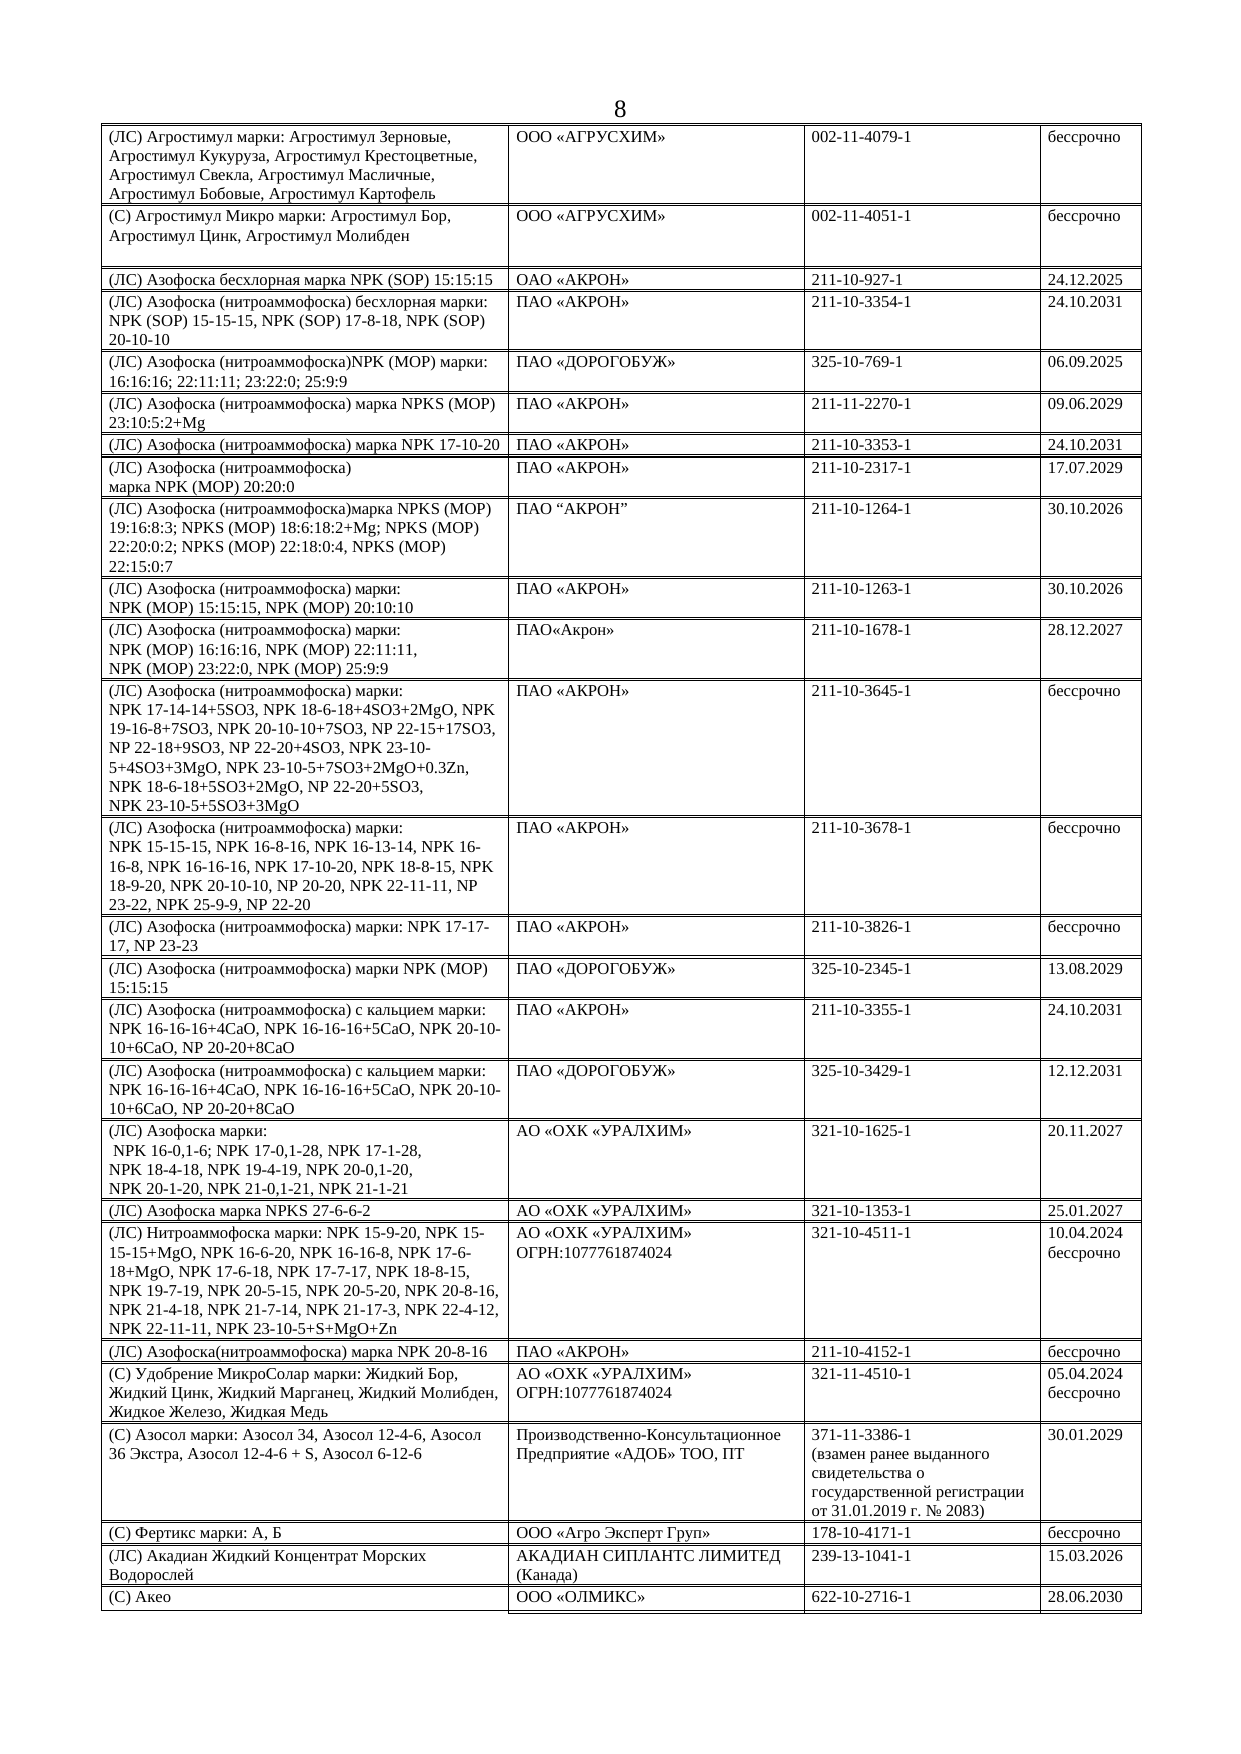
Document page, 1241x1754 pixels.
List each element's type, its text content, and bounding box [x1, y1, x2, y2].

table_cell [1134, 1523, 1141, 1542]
table_cell 325-10-769-1 [805, 352, 1040, 391]
table_cell бессрочно [1041, 206, 1141, 266]
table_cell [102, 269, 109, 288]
table_cell 17.07.2029 [1041, 458, 1141, 496]
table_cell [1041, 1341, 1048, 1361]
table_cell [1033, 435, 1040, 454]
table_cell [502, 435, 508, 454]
table_cell 211-10-1263-1 [805, 579, 1040, 617]
table_cell ПАО «АКРОН» [509, 681, 804, 815]
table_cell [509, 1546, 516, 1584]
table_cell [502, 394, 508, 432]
table_cell 13.08.2029 [1041, 959, 1141, 997]
table_cell ПАО «АКРОН» [509, 394, 804, 432]
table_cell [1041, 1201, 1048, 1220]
table_cell бессрочно [1041, 126, 1141, 203]
table_cell 325-10-2345-1 [805, 959, 1040, 997]
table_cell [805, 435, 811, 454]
table_cell 24.10.2031 [1041, 1000, 1141, 1057]
table_cell (С) Удобрение МикроСолар марки: Жидкий Бор, Жидкий Цинк, Жидкий Марганец, Жидкий Молибден, Жидкое Железо, Жидкая Медь [102, 1364, 508, 1421]
table_cell ООО «АГРУСХИМ» [509, 206, 804, 266]
table_cell 325-10-3429-1 [805, 1061, 1040, 1118]
table_cell 05.04.2024 бессрочно [1041, 1364, 1141, 1421]
table_cell 20.11.2027 [1041, 1121, 1141, 1198]
table_cell 002-11-4079-1 [805, 126, 1040, 203]
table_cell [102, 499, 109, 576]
table_cell (ЛС) Азофоска марки: NPK 16-0,1-6; NPK 17-0,1-28, NPK 17-1-28, NPK 18-4-18, NPK 19-4-19, NPK 20-0,1-20, NPK 20-1-20, NPK 21-0,1-21, NPK 21-1-21 [102, 1121, 508, 1198]
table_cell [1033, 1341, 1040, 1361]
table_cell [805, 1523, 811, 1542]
table_cell (ЛС) Нитроаммофоска марки: NPK 15-9-20, NPK 15-15-15+MgО, NPK 16-6-20, NPK 16-16-8, NPK 17-6-18+MgО, NPK 17-6-18, NPK 17-7-17, NPK 18-8-15, NPK 19-7-19, NPK 20-5-15, NPK 20-5-20, NPK 20-8-16, NPK 21-4-18, NPK 21-7-14, NPK 21-17-3, NPK 22-4-12, NPK 22-11-11, NPK 23-10-5+S+MgО+Zn [102, 1223, 508, 1338]
table_cell ПАО«Акрон» [509, 620, 804, 678]
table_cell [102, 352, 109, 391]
table_cell бессрочно [1041, 681, 1141, 815]
table_cell 30.01.2029 [1041, 1424, 1141, 1520]
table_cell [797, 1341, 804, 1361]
table_cell ПАО «ДОРОГОБУЖ» [509, 352, 804, 391]
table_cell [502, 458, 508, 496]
table_cell 28.12.2027 [1041, 620, 1141, 678]
table_cell (ЛС) Акадиан Жидкий Концентрат Морских Водорослей [102, 1546, 508, 1584]
table_cell ПАО «АКРОН» [509, 917, 804, 955]
table_cell 622-10-2716-1 [805, 1587, 1040, 1610]
table_cell (С) Фертикс марки: А, Б [102, 1523, 508, 1542]
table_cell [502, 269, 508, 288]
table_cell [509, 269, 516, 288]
table_cell ПАО «АКРОН» [509, 1000, 804, 1057]
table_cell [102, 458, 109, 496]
table_cell бессрочно [1041, 917, 1141, 955]
table_cell ПАО «АКРОН» [509, 292, 804, 349]
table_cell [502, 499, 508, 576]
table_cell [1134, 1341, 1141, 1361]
table_cell АО «ОХК «УРАЛХИМ» ОГРН:1077761874024 [509, 1223, 804, 1338]
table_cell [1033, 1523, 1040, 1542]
table_cell АО «ОХК «УРАЛХИМ» [509, 1121, 804, 1198]
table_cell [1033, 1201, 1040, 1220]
table_cell 12.12.2031 [1041, 1061, 1141, 1118]
table_cell ПАО «АКРОН» [509, 818, 804, 914]
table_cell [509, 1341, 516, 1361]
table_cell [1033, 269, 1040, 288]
table_cell АО «ОХК «УРАЛХИМ» ОГРН:1077761874024 [509, 1364, 804, 1421]
table_cell 211-10-3678-1 [805, 818, 1040, 914]
table_cell ПАО «ДОРОГОБУЖ» [509, 959, 804, 997]
table_cell (ЛС) Азофоска (нитроаммофоска) марки: NPK (МОР) 16:16:16, NPK (МОР) 22:11:11, NPK (МОР) 23:22:0, NPK (МОР) 25:9:9 [102, 620, 508, 678]
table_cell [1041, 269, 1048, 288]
table_cell 321-10-4511-1 [805, 1223, 1040, 1338]
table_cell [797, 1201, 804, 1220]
table_cell ПАО “АКРОН” [509, 499, 804, 576]
table_cell 15.03.2026 [1041, 1546, 1141, 1584]
table_cell 211-10-3826-1 [805, 917, 1040, 955]
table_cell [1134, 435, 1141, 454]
table_cell 09.06.2029 [1041, 394, 1141, 432]
table_cell (ЛС) Агростимул марки: Агростимул Зерновые, Агростимул Кукуруза, Агростимул Крестоцветные, Агростимул Свекла, Агростимул Масличные, Агростимул Бобовые, Агростимул Картофель [102, 126, 508, 203]
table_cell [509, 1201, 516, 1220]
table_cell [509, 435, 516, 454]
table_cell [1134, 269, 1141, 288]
table_cell (ЛС) Азофоска (нитроаммофоска) марки: NPK 17-14-14+5SО3, NPK 18-6-18+4SО3+2MgО, NPK 19-16-8+7SО3, NPK 20-10-10+7SО3, NP 22-15+17SО3, NP 22-18+9SО3, NP 22-20+4SО3, NPK 23-10-5+4SО3+3MgО, NPK 23-10-5+7SО3+2MgО+0.3Zn, NPK 18-6-18+5SО3+2MgО, NP 22-20+5SО3, NPK 23-10-5+5SО3+3MgО [102, 681, 508, 815]
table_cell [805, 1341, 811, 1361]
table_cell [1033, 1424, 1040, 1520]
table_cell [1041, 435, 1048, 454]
table_cell 211-10-3355-1 [805, 1000, 1040, 1057]
table_cell 211-11-2270-1 [805, 394, 1040, 432]
table_cell 211-10-1678-1 [805, 620, 1040, 678]
table_cell (С) Акео [102, 1587, 508, 1610]
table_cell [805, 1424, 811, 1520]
table_cell 321-10-1625-1 [805, 1121, 1040, 1198]
table_cell 211-10-3354-1 [805, 292, 1040, 349]
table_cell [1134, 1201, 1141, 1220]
table_cell 211-10-2317-1 [805, 458, 1040, 496]
table_cell ПАО «АКРОН» [509, 458, 804, 496]
table_cell (ЛС) Азофоска (нитроаммофоска) марки NPK (MOP) 15:15:15 [102, 959, 508, 997]
table_cell бессрочно [1041, 818, 1141, 914]
table_cell ООО «Агро Эксперт Груп» [509, 1523, 804, 1542]
table_cell (ЛС) Азофоска (нитроаммофоска) с кальцием марки: NPK 16-16-16+4CaO, NPK 16-16-16+5CaO, NPK 20-10-10+6CaO, NP 20-20+8CaO [102, 1000, 508, 1057]
table_cell 28.06.2030 [1041, 1587, 1141, 1610]
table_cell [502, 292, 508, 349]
table_cell 211-10-3645-1 [805, 681, 1040, 815]
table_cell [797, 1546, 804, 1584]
table_cell ООО «ОЛМИКС» [509, 1587, 804, 1610]
table_cell 211-10-1264-1 [805, 499, 1040, 576]
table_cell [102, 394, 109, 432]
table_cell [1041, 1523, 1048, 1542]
table_cell 10.04.2024 бессрочно [1041, 1223, 1141, 1338]
table_cell (ЛС) Азофоска (нитроаммофоска) марки: NPK 17-17-17, NP 23-23 [102, 917, 508, 955]
table_cell 321-11-4510-1 [805, 1364, 1040, 1421]
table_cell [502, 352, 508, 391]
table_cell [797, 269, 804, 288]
table_cell ПАО «ДОРОГОБУЖ» [509, 1061, 804, 1118]
table_cell (ЛС) Азофоска (нитроаммофоска) марки: NPK 15-15-15, NPK 16-8-16, NPK 16-13-14, NPK 16-16-8, NPK 16-16-16, NPK 17-10-20, NPK 18-8-15, NPK 18-9-20, NPK 20-10-10, NP 20-20, NPK 22-11-11, NP 23-22, NPK 25-9-9, NP 22-20 [102, 818, 508, 914]
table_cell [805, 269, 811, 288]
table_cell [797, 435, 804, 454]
table_cell 24.10.2031 [1041, 292, 1141, 349]
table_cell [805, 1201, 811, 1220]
table_cell (С) Агростимул Микро марки: Агростимул Бор, Агростимул Цинк, Агростимул Молибден [102, 206, 508, 266]
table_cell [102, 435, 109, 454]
table_cell (ЛС) Азофоска марка NPKS 27-6-6-2 [102, 1201, 508, 1220]
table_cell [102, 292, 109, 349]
table_cell 30.10.2026 [1041, 499, 1141, 576]
table_cell 30.10.2026 [1041, 579, 1141, 617]
table_cell (С) Азосол марки: Азосол 34, Азосол 12-4-6, Азосол 36 Экстра, Азосол 12-4-6 + S, Азосол 6-12-6 [102, 1424, 508, 1520]
table_cell ПАО «АКРОН» [509, 579, 804, 617]
table_cell Производственно-Консультационное Предприятие «АДОБ» ТОО, ПТ [509, 1424, 804, 1520]
table_cell (ЛС) Азофоска (нитроаммофоска) марки: NPK (МОР) 15:15:15, NPK (МОР) 20:10:10 [102, 579, 508, 617]
table_cell ООО «АГРУСХИМ» [509, 126, 804, 203]
table_cell 239-13-1041-1 [805, 1546, 1040, 1584]
table_cell (ЛС) Азофоска(нитроаммофоска) марка NPK 20-8-16 [102, 1341, 508, 1361]
table_cell (ЛС) Азофоска (нитроаммофоска) с кальцием марки: NPK 16-16-16+4CaO, NPK 16-16-16+5CaO, NPK 20-10-10+6CaO, NP 20-20+8CaO [102, 1061, 508, 1118]
table_cell 06.09.2025 [1041, 352, 1141, 391]
table_cell 002-11-4051-1 [805, 206, 1040, 266]
